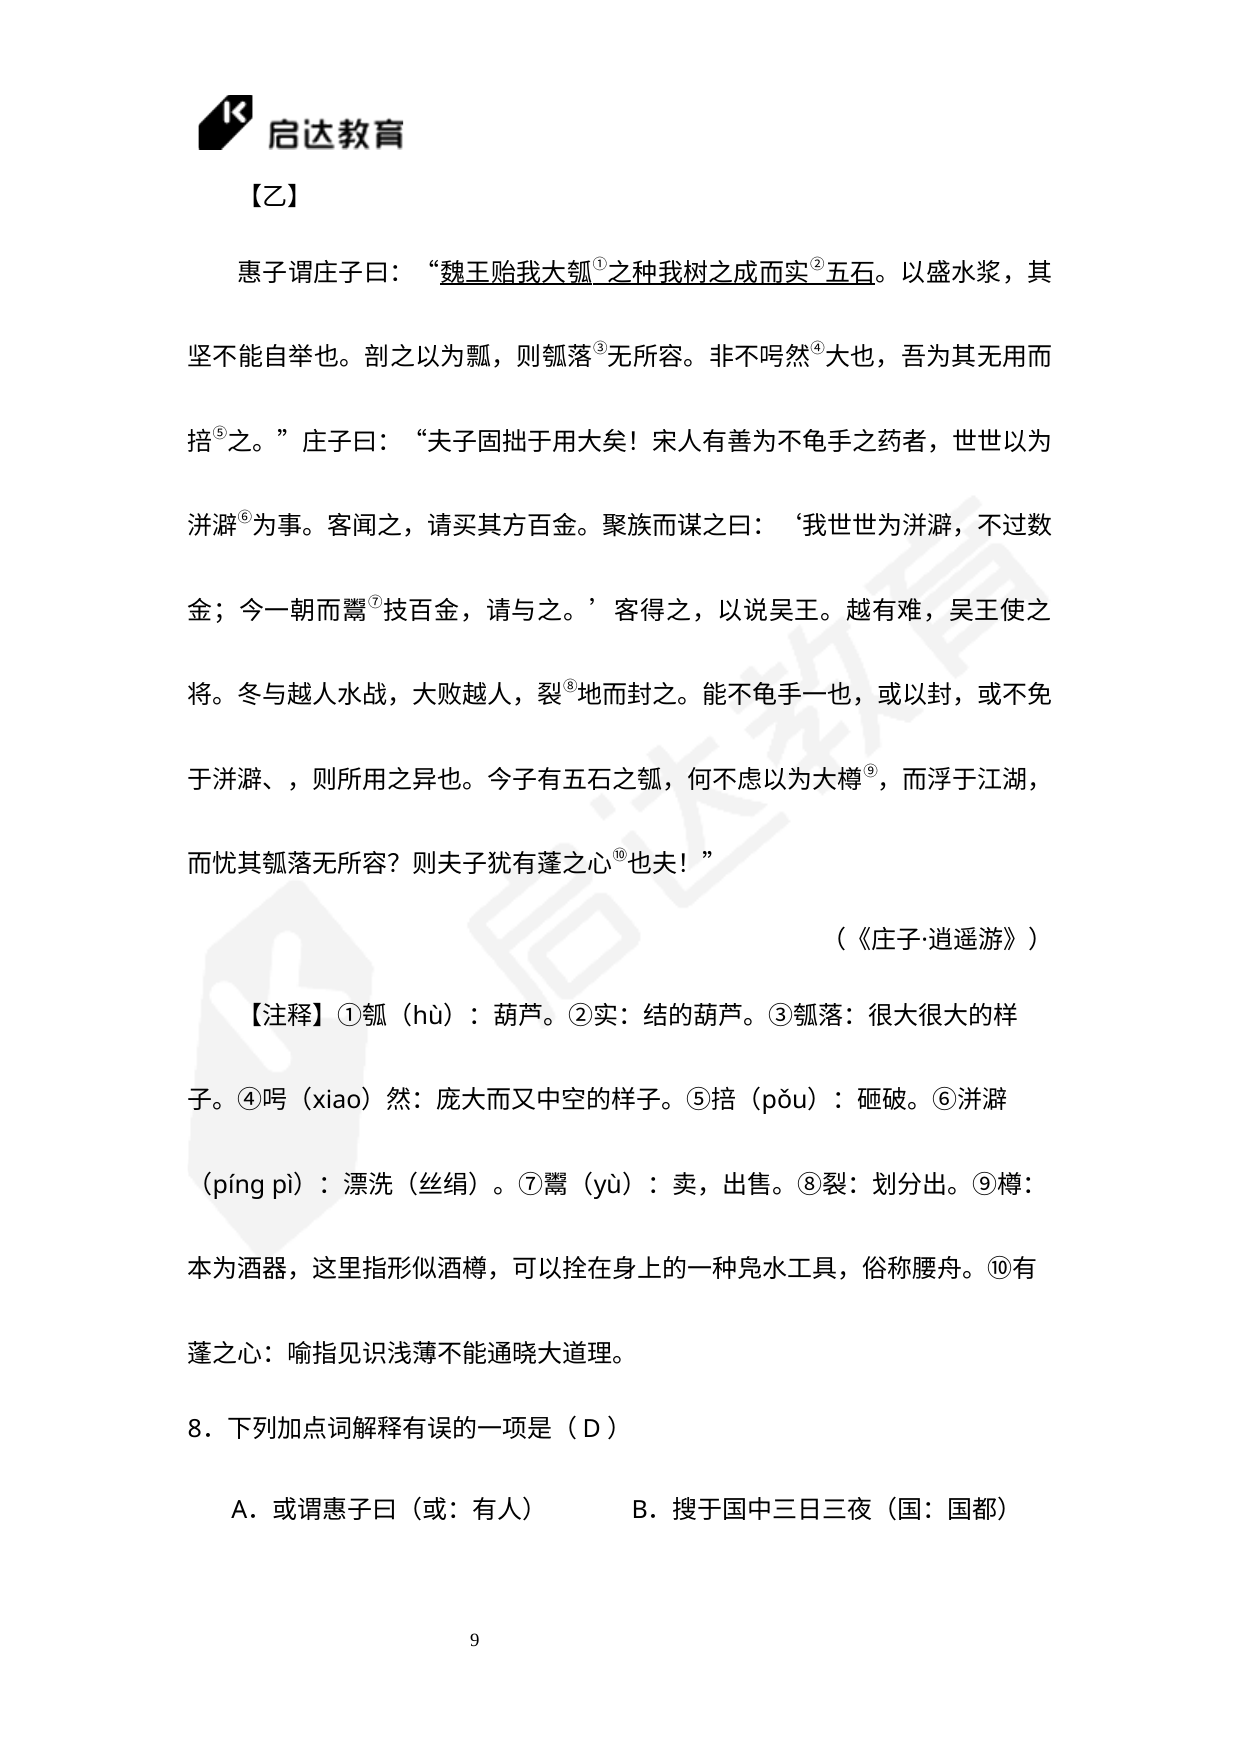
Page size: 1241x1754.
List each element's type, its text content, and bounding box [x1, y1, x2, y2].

text 惠子谓庄子曰：“魏王贻我大瓠①之种我树之成而实②五石。以盛水浆，其坚不能自举也。剖之以为瓢，则瓠落③无所容。非不呺然④大也，吾为其无用而掊⑤之。”庄子曰：“夫子固拙于用大矣！宋人有善为不龟手之药者，世世以为洴澼⑥为事。客闻之，请买其方百金。聚族而谋之曰：‘我世世为洴澼，不过数金；今一朝而鬻⑦技百金，请与之。’客得之，以说吴王。越有难，吴王使之将。冬与越人水战，大败越人，裂⑧地而封之。能不龟手一也，或以封，或不免于洴澼、，则所用之异也。今子有五石之瓠，何不虑以为大樽⑨，而浮于江湖，而忧其瓠落无所容？则夫子犹有蓬之心⑩也夫！” [187, 238, 1053, 894]
text 8．下列加点词解释有误的一项是（ D ） [187, 1394, 1053, 1459]
text （《庄子·逍遥游》） [187, 905, 1053, 970]
picture [198, 95, 404, 150]
text 【乙】 [187, 162, 1053, 227]
text A．或谓惠子曰（或：有人） B．搜于国中三日三夜（国：国都） [231, 1470, 1053, 1535]
text 【注释】①瓠（hù）：葫芦。②实：结的葫芦。③瓠落：很大很大的样子。④呺（xiao）然：庞大而又中空的样子。⑤掊（pǒu）：砸破。⑥洴澼（píng pì）：漂洗（丝绢）。⑦鬻（yù）：卖，出售。⑧裂：划分出。⑨樽：本为酒器，这里指形似酒樽，可以拴在身上的一种凫水工具，俗称腰舟。⑩有蓬之心：喻指见识浅薄不能通晓大道理。 [187, 981, 1053, 1384]
